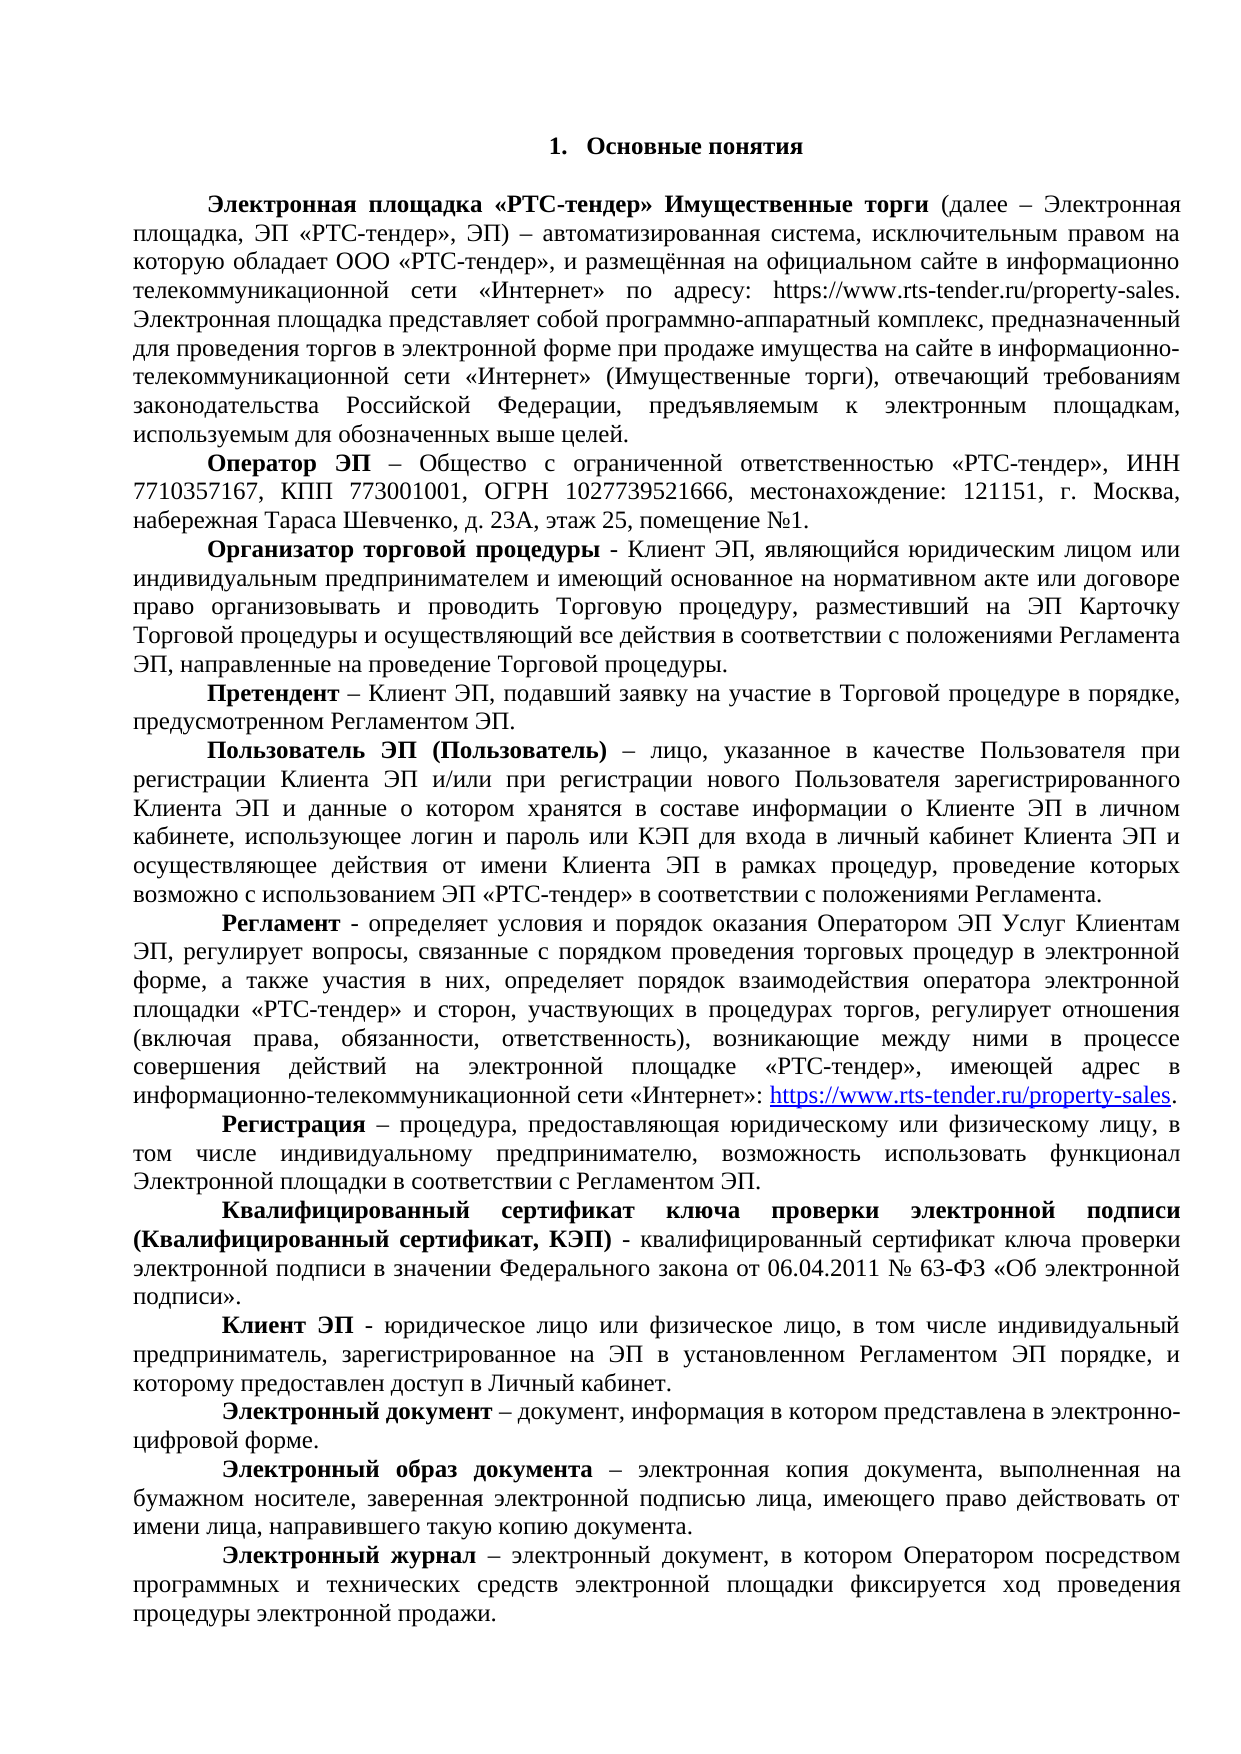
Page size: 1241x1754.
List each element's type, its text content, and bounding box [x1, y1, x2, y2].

text Пользователь ЭП (Пользователь) – лицо, указанное в качестве Пользователя при регистрации Клиента ЭП и/или при регистрации нового Пользователя зарегистрированного Клиента ЭП и данные о котором хранятся в составе информации о Клиенте ЭП в личном кабинете, использующее логин и пароль или КЭП для входа в личный кабинет Клиента ЭП и осуществляющее действия от имени Клиента ЭП в рамках процедур, проведение которых возможно с использованием ЭП «РТС-тендер» в соответствии с положениями Регламента. [133, 735, 1181, 908]
text Оператор ЭП – Общество с ограниченной ответственностью «РТС-тендер», ИНН 7710357167, КПП 773001001, ОГРН 1027739521666, местонахождение: 121151, г. Москва, набережная Тараса Шевченко, д. 23А, этаж 25, помещение №1. [133, 448, 1181, 534]
text Электронный документ – документ, информация в котором представлена в электронно-цифровой форме. [133, 1396, 1181, 1454]
text Претендент – Клиент ЭП, подавший заявку на участие в Торговой процедуре в порядке, предусмотренном Регламентом ЭП. [133, 678, 1181, 735]
text Квалифицированный сертификат ключа проверки электронной подписи (Квалифицированный сертификат, КЭП) - квалифицированный сертификат ключа проверки электронной подписи в значении Федерального закона от 06.04.2011 № 63-ФЗ «Об электронной подписи». [133, 1195, 1181, 1310]
text Регистрация – процедура, предоставляющая юридическому или физическому лицу, в том числе индивидуальному предпринимателю, возможность использовать функционал Электронной площадки в соответствии с Регламентом ЭП. [133, 1109, 1181, 1195]
text Клиент ЭП - юридическое лицо или физическое лицо, в том числе индивидуальный предприниматель, зарегистрированное на ЭП в установленном Регламентом ЭП порядке, и которому предоставлен доступ в Личный кабинет. [133, 1310, 1181, 1396]
text Электронный журнал – электронный документ, в котором Оператором посредством программных и технических средств электронной площадки фиксируется ход проведения процедуры электронной продажи. [133, 1540, 1181, 1626]
text Организатор торговой процедуры - Клиент ЭП, являющийся юридическим лицом или индивидуальным предпринимателем и имеющий основанное на нормативном акте или договоре право организовывать и проводить Торговую процедуру, разместивший на ЭП Карточку Торговой процедуры и осуществляющий все действия в соответствии с положениями Регламента ЭП, направленные на проведение Торговой процедуры. [133, 534, 1181, 678]
text Электронный образ документа – электронная копия документа, выполненная на бумажном носителе, заверенная электронной подписью лица, имеющего право действовать от имени лица, направившего такую копию документа. [133, 1454, 1181, 1540]
text Электронная площадка «РТС-тендер» Имущественные торги (далее – Электронная площадка, ЭП «РТС-тендер», ЭП) – автоматизированная система, исключительным правом на которую обладает ООО «РТС-тендер», и размещённая на официальном сайте в информационно телекоммуникационной сети «Интернет» по адресу: https://www.rts-tender.ru/property-sales. Электронная площадка представляет собой программно-аппаратный комплекс, предназначенный для проведения торгов в электронной форме при продаже имущества на сайте в информационно-телекоммуникационной сети «Интернет» (Имущественные торги), отвечающий требованиям законодательства Российской Федерации, предъявляемым к электронным площадкам, используемым для обозначенных выше целей. [133, 189, 1181, 448]
list Основные понятия [170, 131, 1181, 160]
text Регламент - определяет условия и порядок оказания Оператором ЭП Услуг Клиентам ЭП, регулирует вопросы, связанные с порядком проведения торговых процедур в электронной форме, а также участия в них, определяет порядок взаимодействия оператора электронной площадки «РТС-тендер» и сторон, участвующих в процедурах торгов, регулирует отношения (включая права, обязанности, ответственность), возникающие между ними в процессе совершения действий на электронной площадке «РТС-тендер», имеющей адрес в информационно-телекоммуникационной сети «Интернет»: https://www.rts-tender.ru/property-sales. [133, 908, 1181, 1109]
